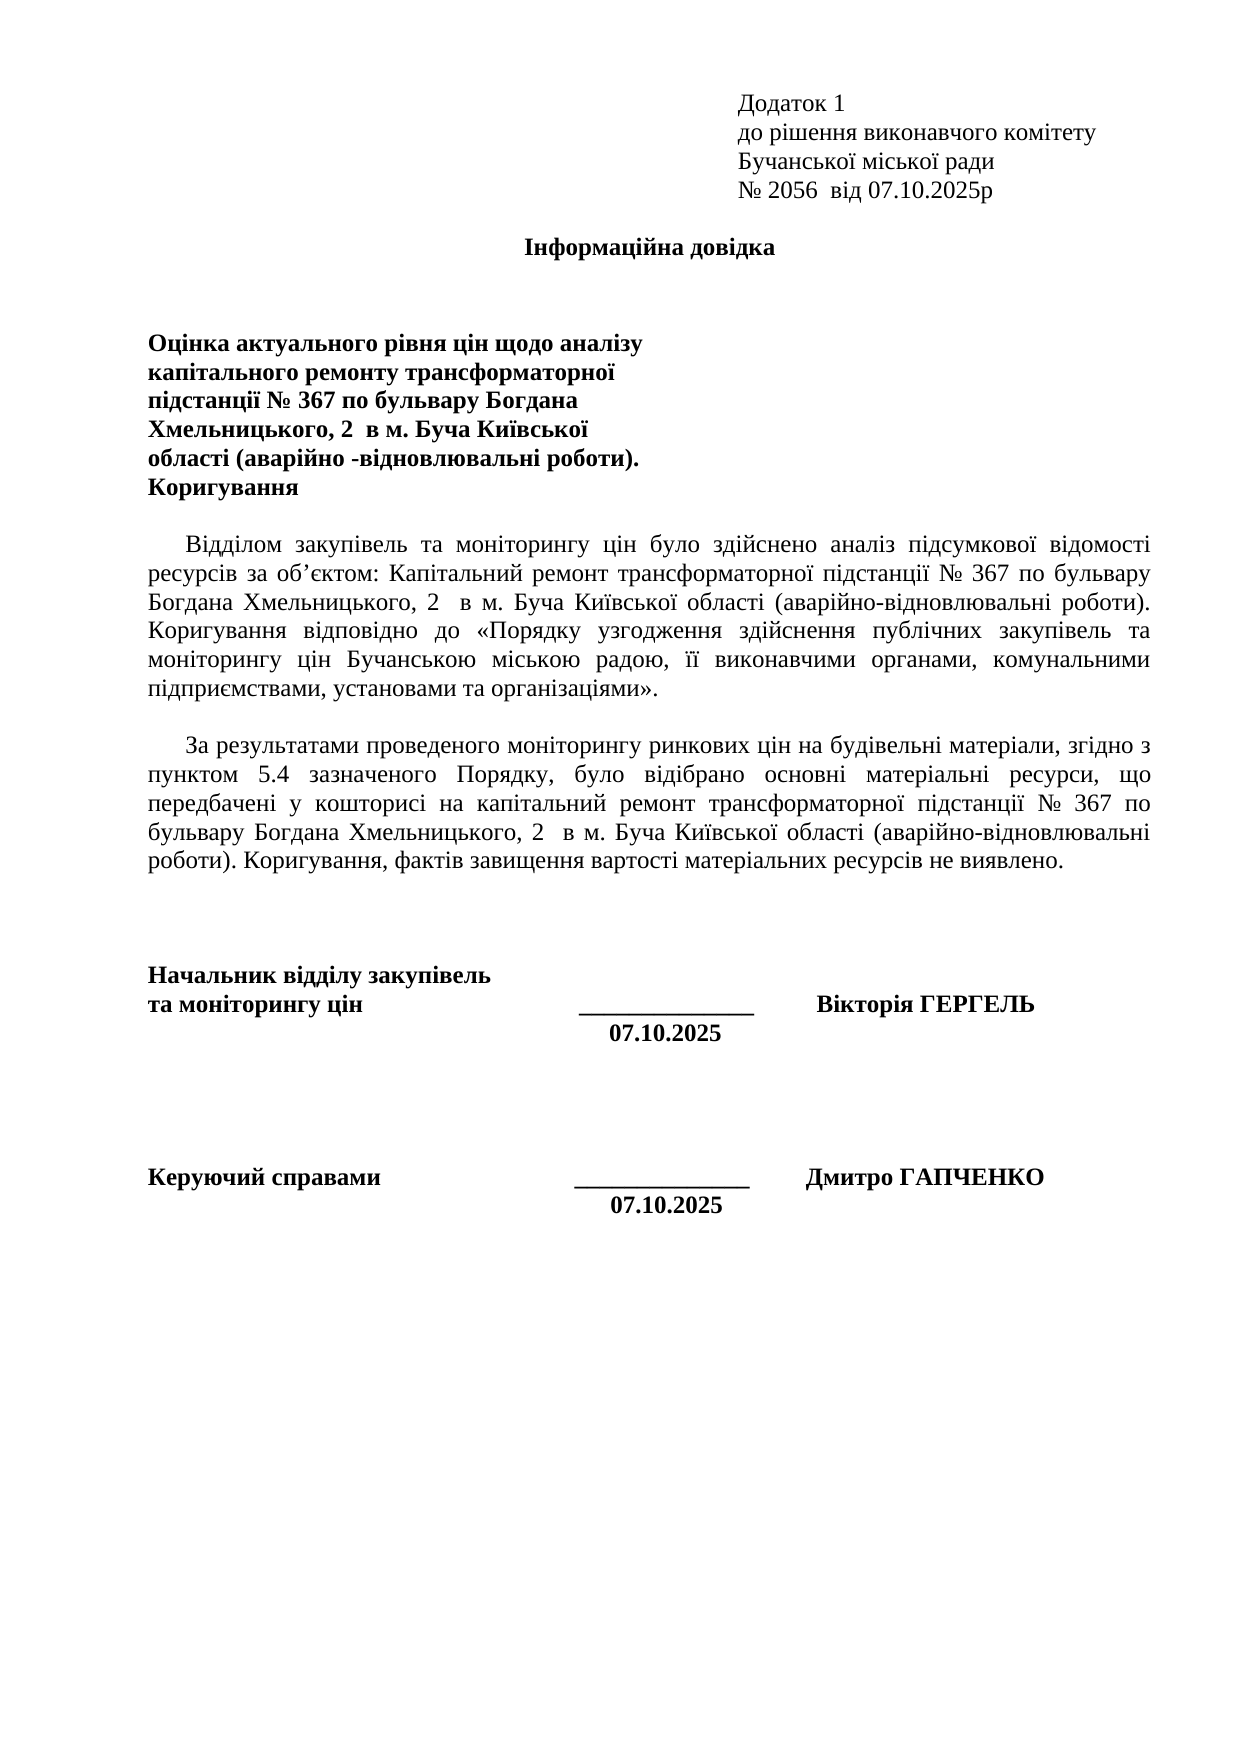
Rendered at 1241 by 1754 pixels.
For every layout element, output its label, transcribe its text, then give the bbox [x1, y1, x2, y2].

text 07.10.2025 [148, 1018, 1152, 1047]
text до рішення виконавчого комітету [738, 117, 1152, 146]
text Інформаційна довідка [148, 232, 1152, 261]
text Керуючий справами ______________ Дмитро ГАПЧЕНКО [148, 1162, 1152, 1191]
text За результатами проведеного моніторингу ринкових цін на будівельні матеріали, згідно з пунктом 5.4 зазначеного Порядку, було відібрано основні матеріальні ресурси, що передбачені у кошторисі на капітальний ремонт трансформаторної підстанції № 367 по бульвару Богдана Хмельницького, 2 в м. Буча Київської області (аварійно-відновлювальні роботи). Коригування, фактів завищення вартості матеріальних ресурсів не виявлено. [148, 731, 1152, 874]
text області (аварійно -відновлювальні роботи). [148, 443, 1152, 472]
text Оцінка актуального рівня цін щодо аналізу [148, 328, 1152, 357]
text та моніторингу цін ______________ Вікторія ГЕРГЕЛЬ [148, 989, 1152, 1018]
text Начальник відділу закупівель [148, 961, 1152, 989]
text Відділом закупівель та моніторингу цін було здійснено аналіз підсумкової відомості ресурсів за об’єктом: Капітальний ремонт трансформаторної підстанції № 367 по бульвару Богдана Хмельницького, 2 в м. Буча Київської області (аварійно-відновлювальні роботи). Коригування відповідно до «Порядку узгодження здійснення публічних закупівель та моніторингу цін Бучанською міською радою, її виконавчими органами, комунальними підприємствами, установами та організаціями». [148, 529, 1152, 702]
text Хмельницького, 2 в м. Буча Київської [148, 414, 1152, 443]
text капітального ремонту трансформаторної [148, 357, 1152, 386]
text Коригування [148, 472, 1152, 501]
text № 2056 від 07.10.2025р [148, 175, 1152, 203]
text Бучанської міської ради [664, 146, 1152, 175]
text підстанції № 367 по бульвару Богдана [148, 386, 1152, 414]
text Додаток 1 [664, 88, 1152, 117]
text 07.10.2025 [148, 1191, 1152, 1219]
